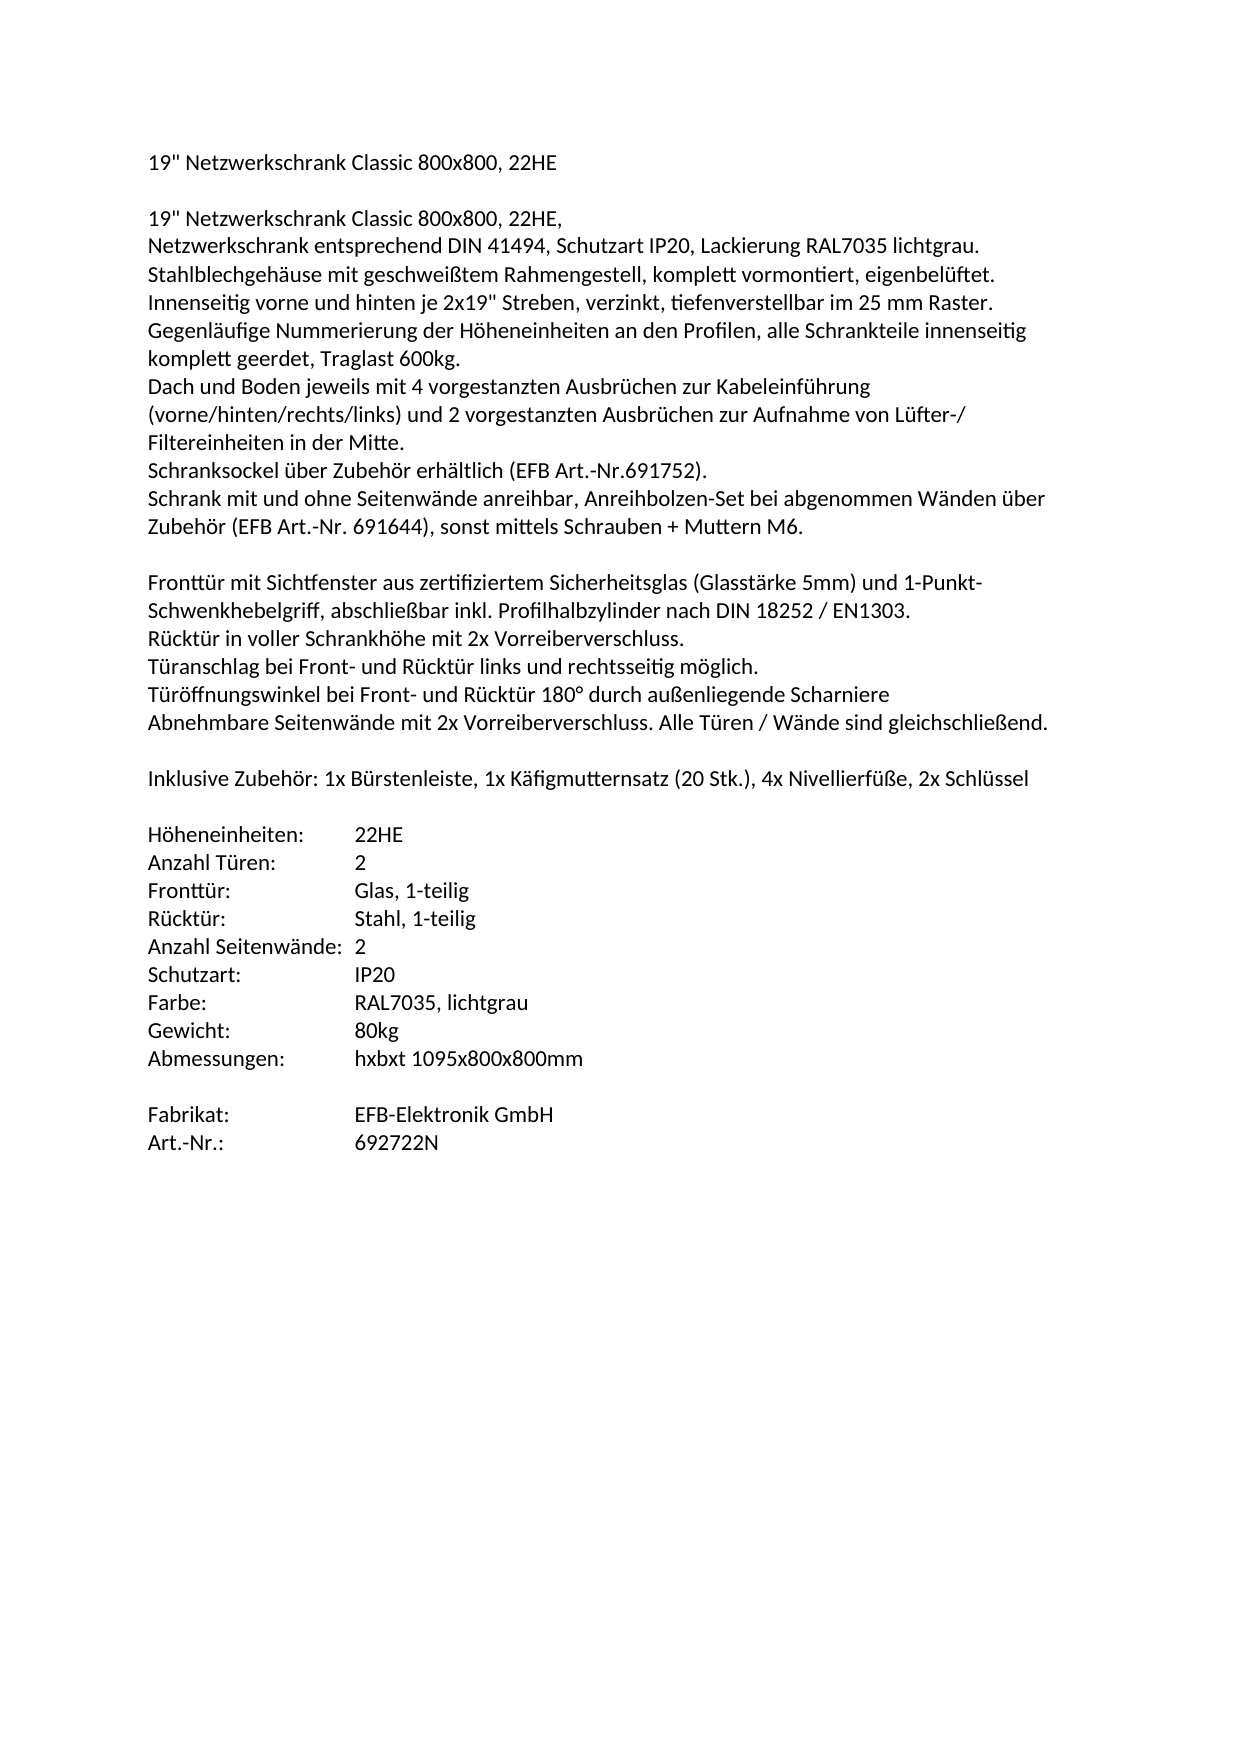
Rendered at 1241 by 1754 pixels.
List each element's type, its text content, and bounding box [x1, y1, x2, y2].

text Anzahl Türen: 2 [148, 848, 1093, 876]
text Fronttür: Glas, 1-teilig [148, 876, 1093, 904]
text Farbe: RAL7035, lichtgrau [148, 988, 1093, 1016]
text Gewicht: 80kg [148, 1016, 1093, 1044]
text Fabrikat: EFB-Elektronik GmbH [148, 1100, 1093, 1128]
text Schutzart: IP20 [148, 960, 1093, 988]
text 19" Netzwerkschrank Classic 800x800, 22HE [148, 148, 1093, 176]
text Rücktür: Stahl, 1-teilig [148, 904, 1093, 932]
text Netzwerkschrank entsprechend DIN 41494, Schutzart IP20, Lackierung RAL7035 lichtgrau. Stahlblechgehäuse mit geschweißtem Rahmengestell, komplett vormontiert, eigenbelüftet. Innenseitig vorne und hinten je 2x19" Streben, verzinkt, tiefenverstellbar im 25 mm Raster. Gegenläufige Nummerierung der Höheneinheiten an den Profilen, alle Schrankteile innenseitig komplett geerdet, Traglast 600kg. Dach und Boden jeweils mit 4 vorgestanzten Ausbrüchen zur Kabeleinführung (vorne/hinten/rechts/links) und 2 vorgestanzten Ausbrüchen zur Aufnahme von Lüfter-/ Filtereinheiten in der Mitte. Schranksockel über Zubehör erhältlich (EFB Art.-Nr.691752). Schrank mit und ohne Seitenwände anreihbar, Anreihbolzen-Set bei abgenommen Wänden über Zubehör (EFB Art.-Nr. 691644), sonst mittels Schrauben + Muttern M6. [148, 232, 1093, 540]
text Fronttür mit Sichtfenster aus zertifiziertem Sicherheitsglas (Glasstärke 5mm) und 1-Punkt-Schwenkhebelgriff, abschließbar inkl. Profilhalbzylinder nach DIN 18252 / EN1303. Rücktür in voller Schrankhöhe mit 2x Vorreiberverschluss. Türanschlag bei Front- und Rücktür links und rechtsseitig möglich. [148, 568, 1093, 680]
text Höheneinheiten: 22HE [148, 820, 1093, 848]
text Inklusive Zubehör: 1x Bürstenleiste, 1x Käfigmutternsatz (20 Stk.), 4x Nivellierfüße, 2x Schlüssel [148, 764, 1093, 792]
text Türöffnungswinkel bei Front- und Rücktür 180° durch außenliegende Scharniere [148, 680, 1093, 708]
text Abmessungen: hxbxt 1095x800x800mm [148, 1044, 1093, 1072]
text Art.-Nr.: 692722N [148, 1128, 1093, 1156]
text Abnehmbare Seitenwände mit 2x Vorreiberverschluss. Alle Türen / Wände sind gleichschließend. [148, 708, 1093, 736]
text Anzahl Seitenwände: 2 [148, 932, 1093, 960]
text 19" Netzwerkschrank Classic 800x800, 22HE, [148, 204, 1093, 232]
